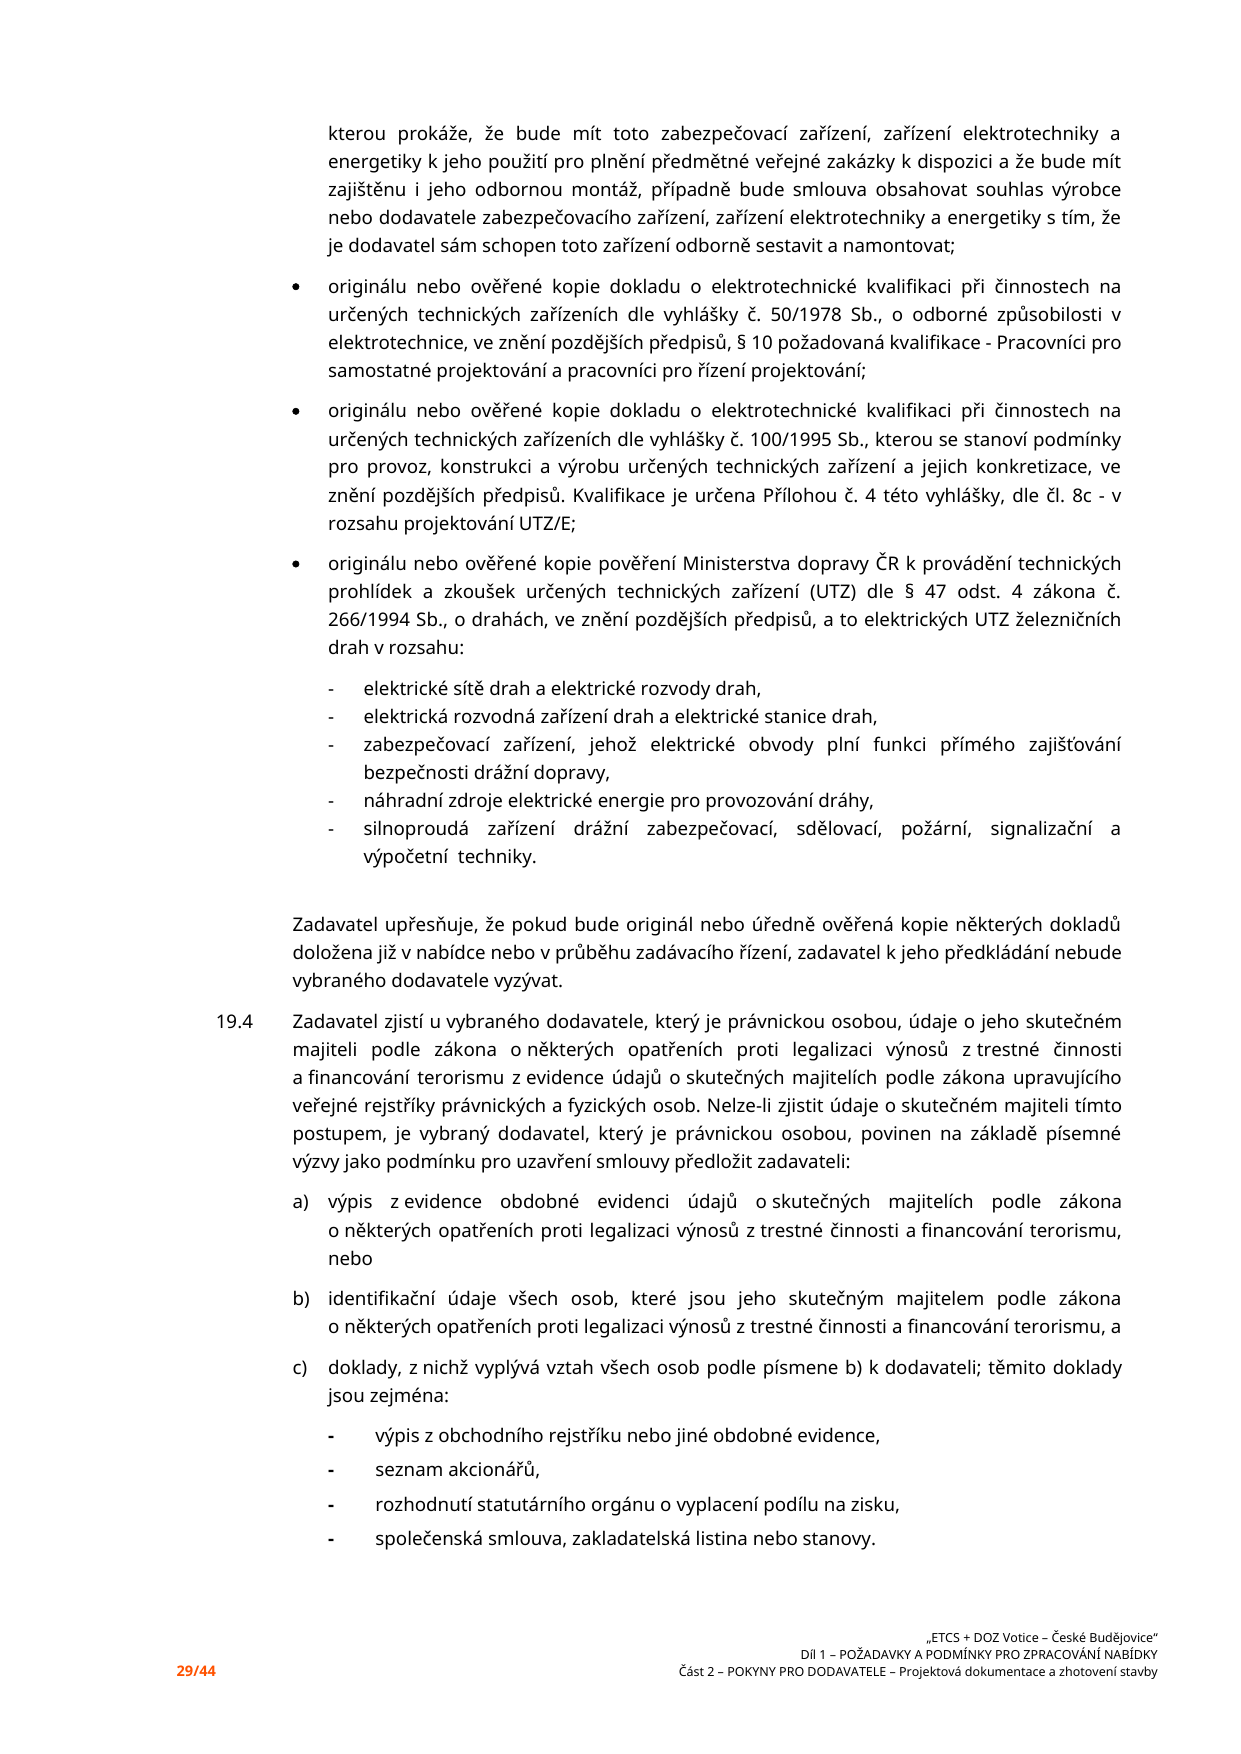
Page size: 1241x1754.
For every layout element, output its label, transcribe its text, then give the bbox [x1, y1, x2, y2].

list - elektrické sítě drah a elektrické rozvody drah, [275, 675, 1122, 701]
text doklady, z nichž vyplývá vztah všech osob podle písmene b) k dodavateli; těmito doklady jsou zejména: [292, 1354, 1122, 1407]
text Zadavatel zjistí u vybraného dodavatele, který je právnickou osobou, údaje o jeho skutečném majiteli podle zákona o některých opatřeních proti legalizaci výnosů z trestné činnosti a financování terorismu z evidence údajů o skutečných majitelích podle zákona upravujícího veřejné rejstříky právnických a fyzických osob. Nelze-li zjistit údaje o skutečném majiteli tímto postupem, je vybraný dodavatel, který je právnickou osobou, povinen na základě písemné výzvy jako podmínku pro uzavření smlouvy předložit zadavateli: [216, 1008, 1122, 1174]
text originálu nebo ověřené kopie dokladu o elektrotechnické kvalifikaci při činnostech na určených technických zařízeních dle vyhlášky č. 50/1978 Sb., o odborné způsobilosti v elektrotechnice, ve znění pozdějších předpisů, § 10 požadovaná kvalifikace - Pracovníci pro samostatné projektování a pracovníci pro řízení projektování; [292, 273, 1122, 383]
text rozhodnutí statutárního orgánu o vyplacení podílu na zisku, [328, 1491, 1122, 1517]
list - elektrická rozvodná zařízení drah a elektrické stanice drah, [275, 703, 1122, 728]
text originálu nebo ověřené kopie dokladu o elektrotechnické kvalifikaci při činnostech na určených technických zařízeních dle vyhlášky č. 100/1995 Sb., kterou se stanoví podmínky pro provoz, konstrukci a výrobu určených technických zařízení a jejich konkretizace, ve znění pozdějších předpisů. Kvalifikace je určena Přílohou č. 4 této vyhlášky, dle čl. 8c - v rozsahu projektování UTZ/E; [292, 398, 1122, 535]
text identifikační údaje všech osob, které jsou jeho skutečným majitelem podle zákona o některých opatřeních proti legalizaci výnosů z trestné činnosti a financování terorismu, a [292, 1285, 1122, 1339]
text výpis z obchodního rejstříku nebo jiné obdobné evidence, [328, 1422, 1122, 1448]
list výpis z evidence obdobné evidenci údajů o skutečných majitelích podle zákona o některých opatřeních proti legalizaci výnosů z trestné činnosti a financování terorismu, nebo [292, 1189, 1122, 1270]
list - náhradní zdroje elektrické energie pro provozování dráhy, [275, 787, 1122, 813]
list Zadavatel upřesňuje, že pokud bude originál nebo úředně ověřená kopie některých dokladů doložena již v nabídce nebo v průběhu zadávacího řízení, zadavatel k jeho předkládání nebude vybraného dodavatele vyzývat. [292, 912, 1122, 993]
text společenská smlouva, zakladatelská listina nebo stanovy. [328, 1525, 1122, 1551]
text originálu nebo ověřené kopie pověření Ministerstva dopravy ČR k provádění technických prohlídek a zkoušek určených technických zařízení (UTZ) dle § 47 odst. 4 zákona č. 266/1994 Sb., o drahách, ve znění pozdějších předpisů, a to elektrických UTZ železničních drah v rozsahu: [292, 550, 1122, 660]
list - silnoproudá zařízení drážní zabezpečovací, sdělovací, požární, signalizační a výpočetní techniky. [328, 815, 1122, 869]
text seznam akcionářů, [328, 1457, 1122, 1482]
list - zabezpečovací zařízení, jehož elektrické obvody plní funkci přímého zajišťování bezpečnosti drážní dopravy, [328, 731, 1122, 784]
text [292, 121, 1122, 258]
